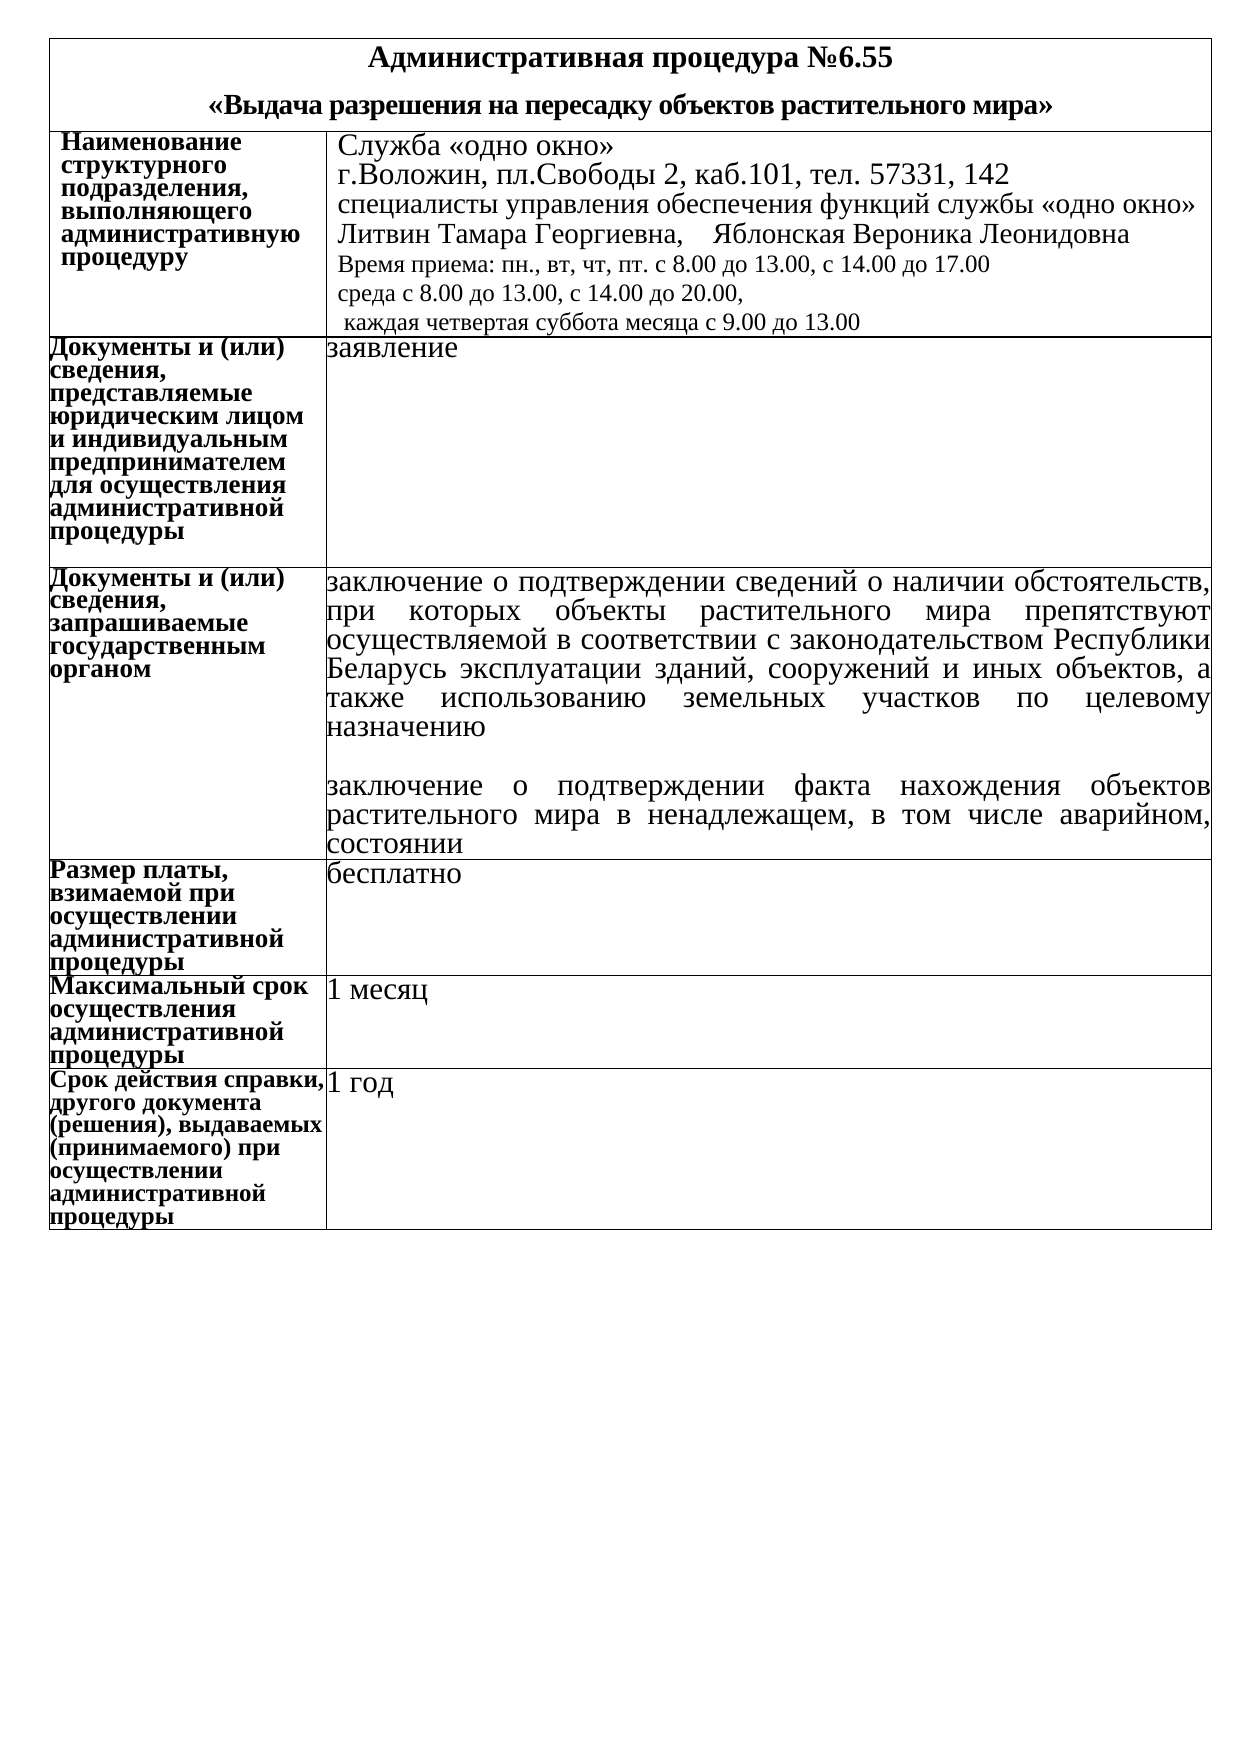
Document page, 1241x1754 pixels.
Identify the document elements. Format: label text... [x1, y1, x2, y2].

table_cell бесплатно [327, 860, 1211, 975]
table_cell Документы и (или) сведения, запрашиваемые государственным органом [50, 568, 326, 859]
table_cell Служба «одно окно» г.Воложин, пл.Свободы 2, каб.101, тел. 57331, 142 специалисты управления обеспечения функций службы «одно окно» Литвин Тамара Георгиевна, Яблонская Вероника Леонидовна Время приема: пн., вт, чт, пт. с 8.00 до 13.00, с 14.00 до 17.00 среда с 8.00 до 13.00, с 14.00 до 20.00, каждая четвертая суббота месяца с 9.00 до 13.00 [327, 132, 1211, 336]
table_cell заключение о подтверждении сведений о наличии обстоятельств, при которых объекты растительного мира препятствуют осуществляемой в соответствии с законодательством Республики Беларусь эксплуатации зданий, сооружений и иных объектов, а также использованию земельных участков по целевому назначению заключение о подтверждении факта нахождения объектов растительного мира в ненадлежащем, в том числе аварийном, состоянии [327, 568, 1211, 859]
table_cell Максимальный срок осуществления административной процедуры [50, 976, 326, 1068]
table_cell 1 месяц [327, 976, 1211, 1068]
table_cell Срок действия справки, другого документа (решения), выдаваемых (принимаемого) при осуществлении административной процедуры [50, 1069, 326, 1229]
table_cell Документы и (или) сведения, представляемые юридическим лицом и индивидуальным предпринимателем для осуществления административной процедуры [50, 338, 326, 567]
table_cell заявление [327, 338, 1211, 567]
table_cell Наименование структурного подразделения, выполняющего административную процедуру [50, 132, 326, 336]
table_cell Размер платы, взимаемой при осуществлении административной процедуры [50, 860, 326, 975]
table_cell 1 год [327, 1069, 1211, 1229]
table_header Административная процедура №6.55 «Выдача разрешения на пересадку объектов растительного мира» [50, 39, 1211, 131]
